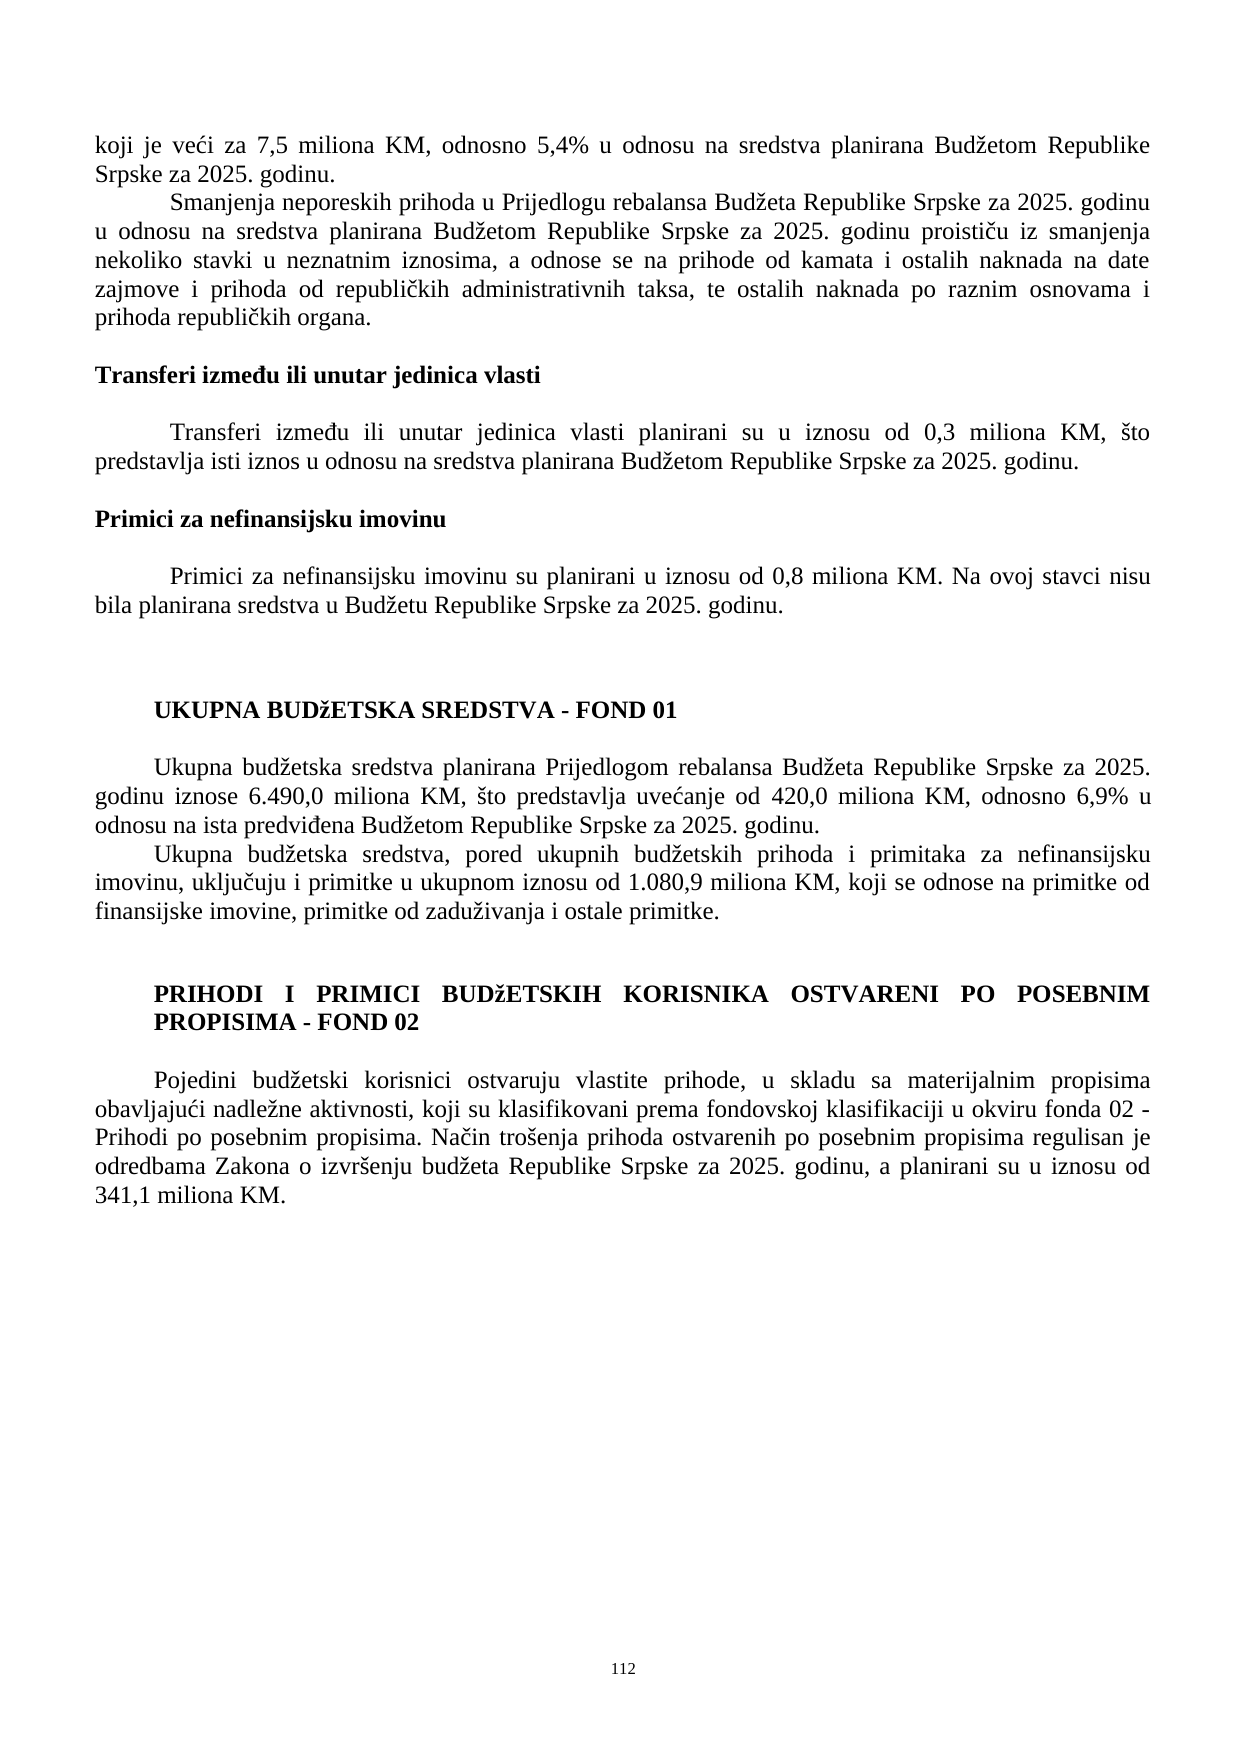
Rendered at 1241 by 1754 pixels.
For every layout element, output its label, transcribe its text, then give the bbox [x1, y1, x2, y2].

text PRIHODI I PRIMICI BUDžETSKIH KORISNIKA OSTVARENI PO POSEBNIM PROPISIMA - FOND 02 [153, 979, 1152, 1036]
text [94, 130, 1152, 187]
text Transferi između ili unutar jedinica vlasti [94, 360, 1152, 389]
text UKUPNA BUDžETSKA SREDSTVA - FOND 01 [94, 695, 1152, 724]
text Smanjenja neporeskih prihoda u Prijedlogu rebalansa Budžeta Republike Srpske za 2025. godinu u odnosu na sredstva planirana Budžetom Republike Srpske za 2025. godinu proističu iz smanjenja nekoliko stavki u neznatnim iznosima, a odnose se na prihode od kamata i ostalih naknada na date zajmove i prihoda od republičkih administrativnih taksa, te ostalih naknada po raznim osnovama i prihoda republičkih organa. [94, 187, 1152, 331]
text Ukupna budžetska sredstva planirana Prijedlogom rebalansa Budžeta Republike Srpske za 2025. godinu iznose 6.490,0 miliona KM, što predstavlja uvećanje od 420,0 miliona KM, odnosno 6,9% u odnosu na ista predviđena Budžetom Republike Srpske za 2025. godinu. [94, 752, 1152, 839]
text Pojedini budžetski korisnici ostvaruju vlastite prihode, u skladu sa materijalnim propisima obavljajući nadležne aktivnosti, koji su klasifikovani prema fondovskoj klasifikaciji u okviru fonda 02 - Prihodi po posebnim propisima. Način trošenja prihoda ostvarenih po posebnim propisima regulisan je odredbama Zakona o izvršenju budžeta Republike Srpske za 2025. godinu, a planirani su u iznosu od 341,1 miliona KM. [94, 1065, 1152, 1209]
text Primici za nefinansijsku imovinu su planirani u iznosu od 0,8 miliona KM. Na ovoj stavci nisu bila planirana sredstva u Budžetu Republike Srpske za 2025. godinu. [94, 561, 1152, 619]
text Transferi između ili unutar jedinica vlasti planirani su u iznosu od 0,3 miliona KM, što predstavlja isti iznos u odnosu na sredstva planirana Budžetom Republike Srpske za 2025. godinu. [94, 417, 1152, 475]
text Primici za nefinansijsku imovinu [94, 504, 1152, 532]
text Ukupna budžetska sredstva, pored ukupnih budžetskih prihoda i primitaka za nefinansijsku imovinu, uključuju i primitke u ukupnom iznosu od 1.080,9 miliona KM, koji se odnose na primitke od finansijske imovine, primitke od zaduživanja i ostale primitke. [94, 839, 1152, 925]
